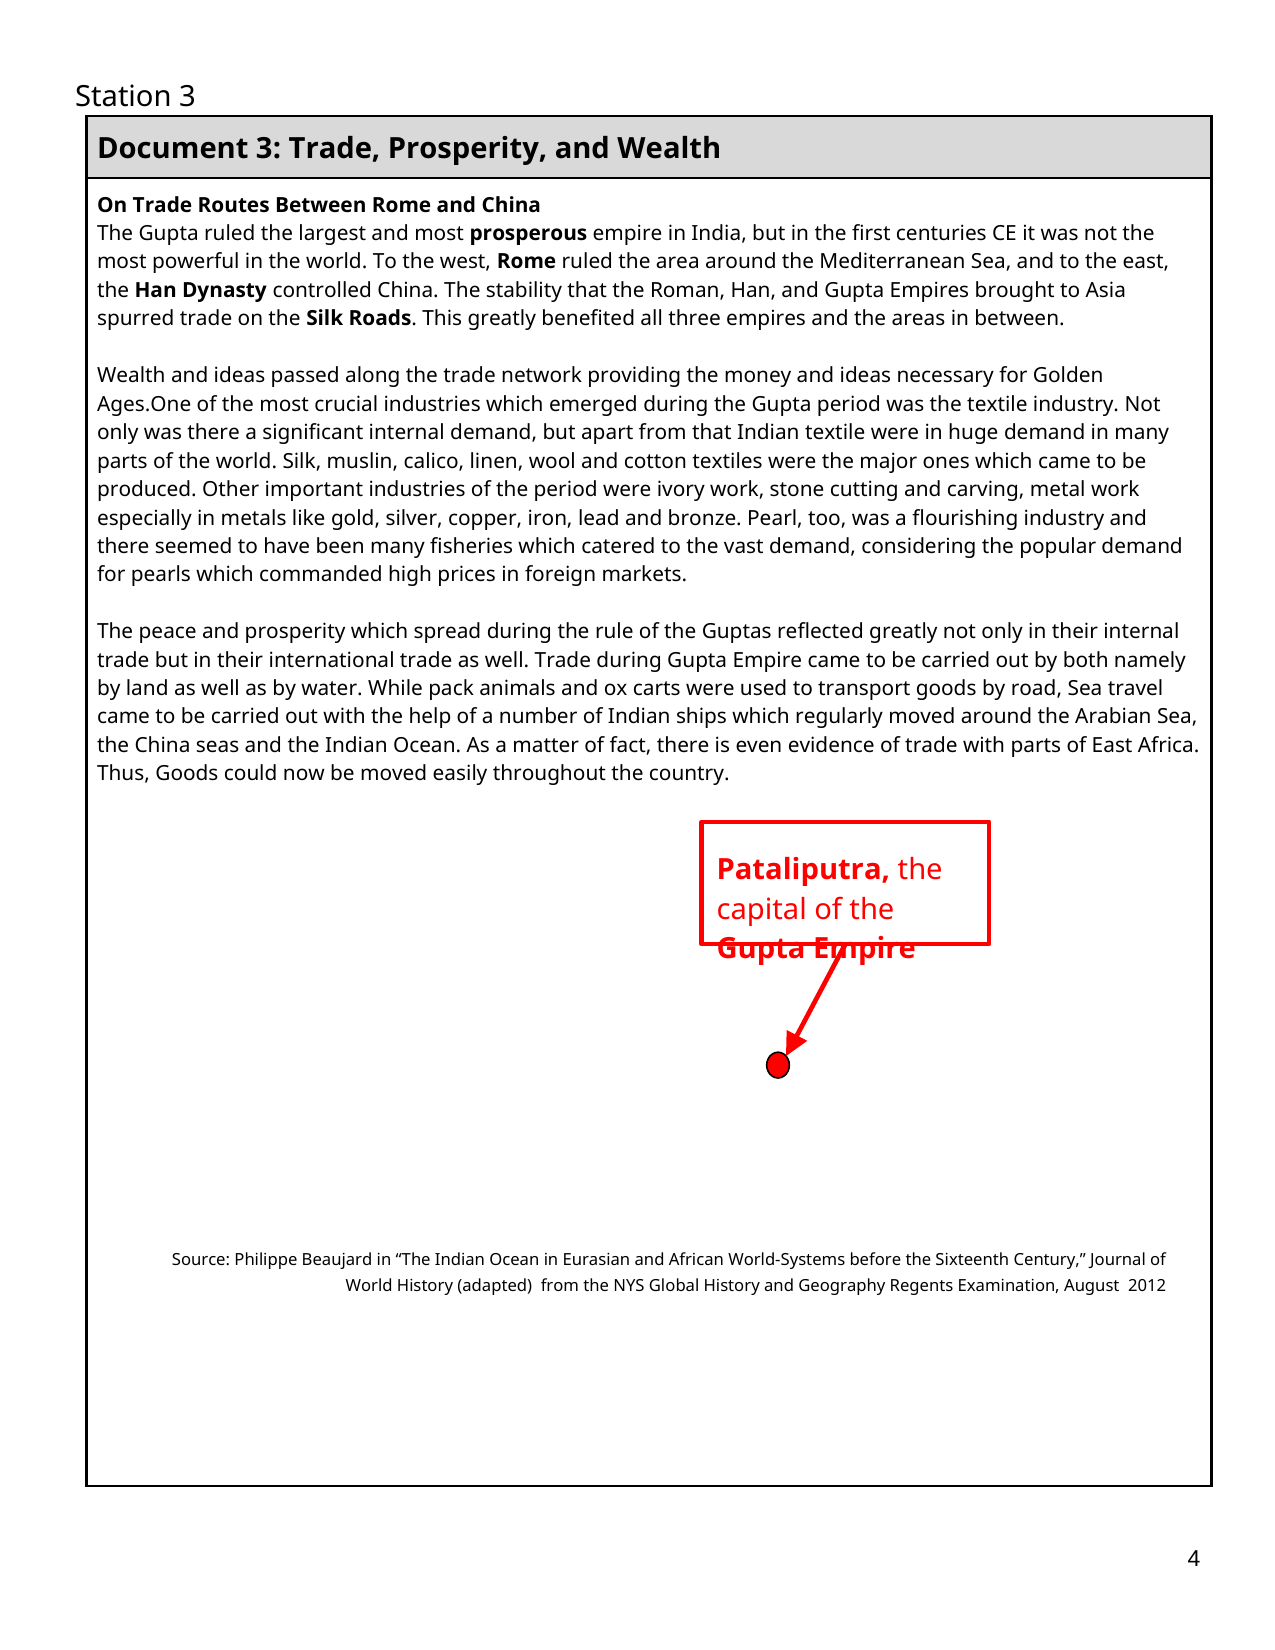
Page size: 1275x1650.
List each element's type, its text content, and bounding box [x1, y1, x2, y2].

table_header Document 3: Trade, Prosperity, and Wealth [88, 117, 1210, 177]
text Station 3 [75, 75, 1200, 115]
table_cell On Trade Routes Between Rome and China The Gupta ruled the largest and most prosperous empire in India, but in the first centuries CE it was not the most powerful in the world. To the west, Rome ruled the area around the Mediterranean Sea, and to the east, the Han Dynasty controlled China. The stability that the Roman, Han, and Gupta Empires brought to Asia spurred trade on the Silk Roads. This greatly benefited all three empires and the areas in between. Wealth and ideas passed along the trade network providing the money and ideas necessary for Golden Ages.One of the most crucial industries which emerged during the Gupta period was the textile industry. Not only was there a significant internal demand, but apart from that Indian textile were in huge demand in many parts of the world. Silk, muslin, calico, linen, wool and cotton textiles were the major ones which came to be produced. Other important industries of the period were ivory work, stone cutting and carving, metal work especially in metals like gold, silver, copper, iron, lead and bronze. Pearl, too, was a flourishing industry and there seemed to have been many fisheries which catered to the vast demand, considering the popular demand for pearls which commanded high prices in foreign markets. The peace and prosperity which spread during the rule of the Guptas reflected greatly not only in their internal trade but in their international trade as well. Trade during Gupta Empire came to be carried out by both namely by land as well as by water. While pack animals and ox carts were used to transport goods by road, Sea travel came to be carried out with the help of a number of Indian ships which regularly moved around the Arabian Sea, the China seas and the Indian Ocean. As a matter of fact, there is even evidence of trade with parts of East Africa. Thus, Goods could now be moved easily throughout the country. [88, 179, 1210, 1485]
